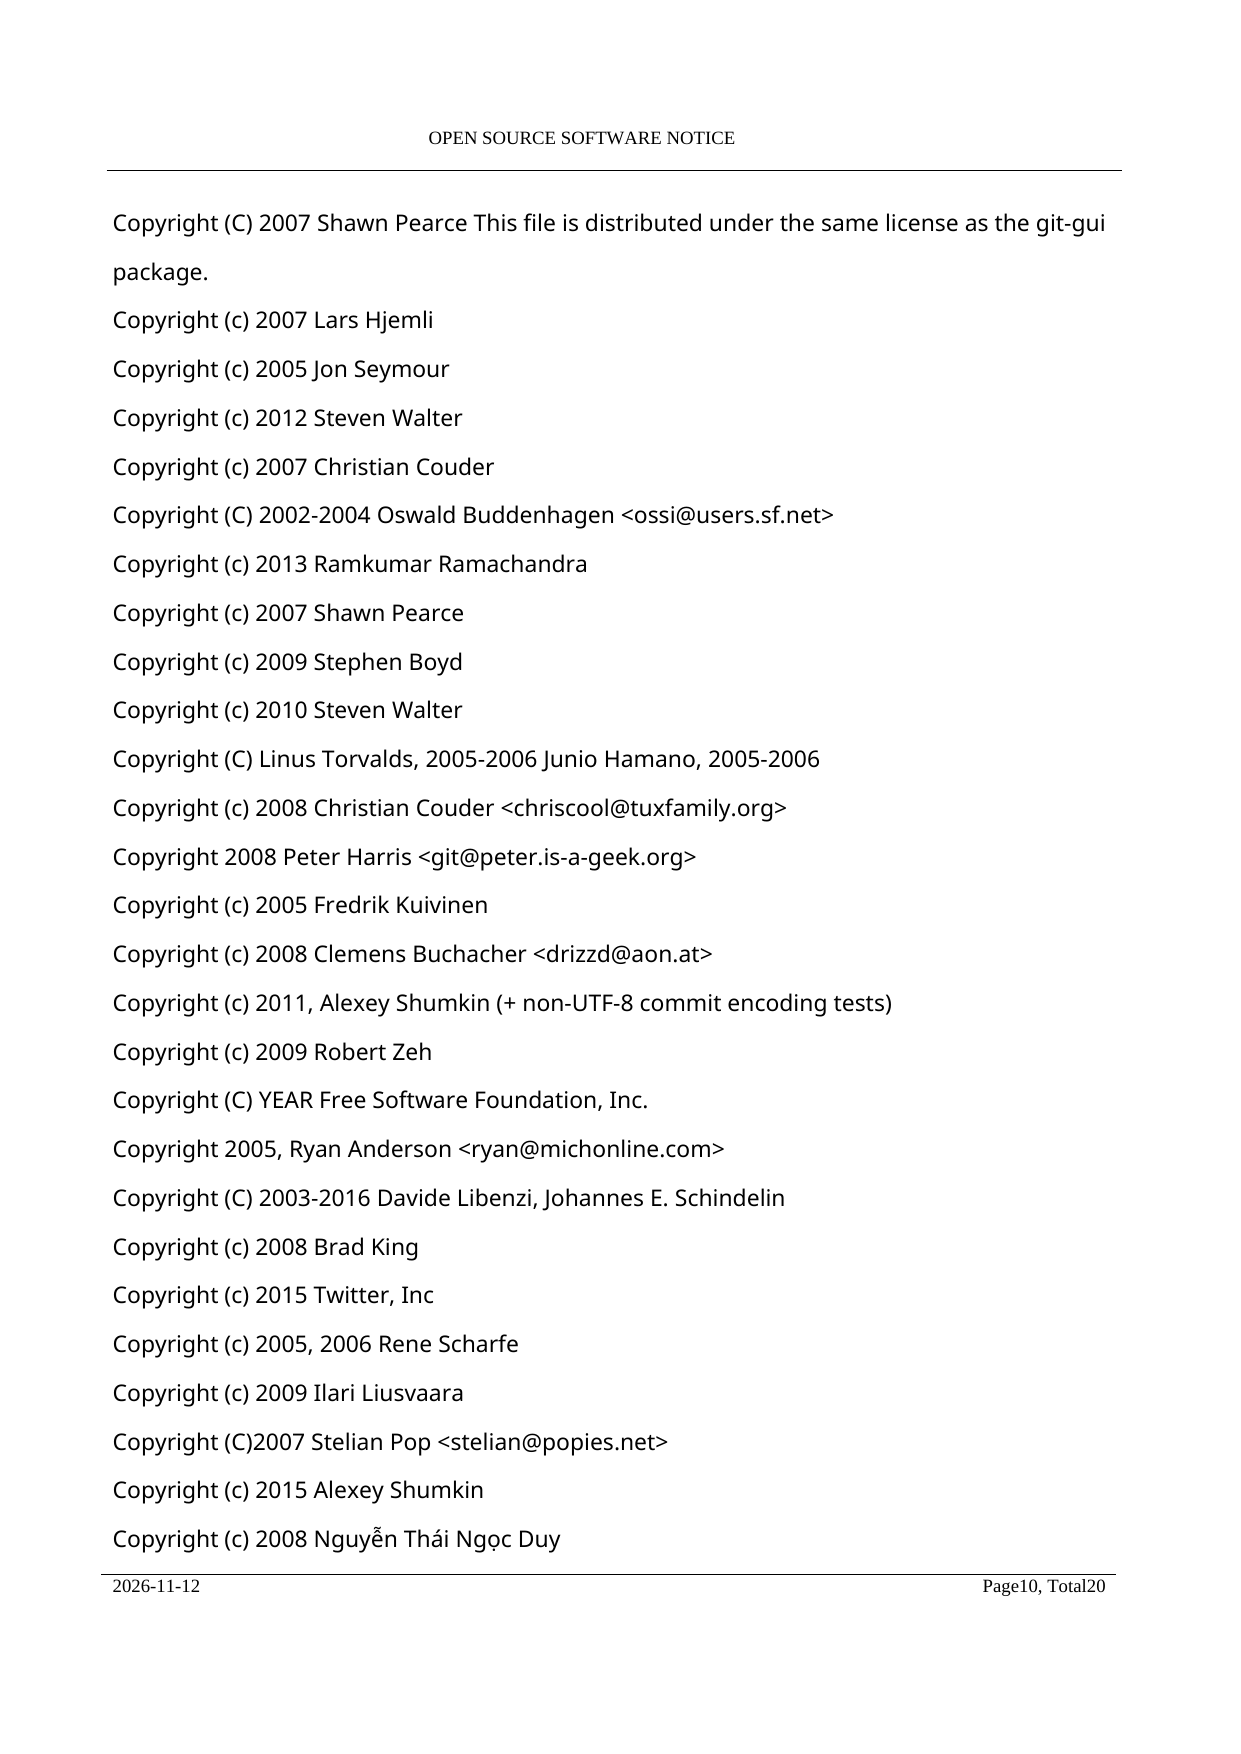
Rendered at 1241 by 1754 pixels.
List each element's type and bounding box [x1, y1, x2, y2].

text [112, 206, 1128, 1555]
